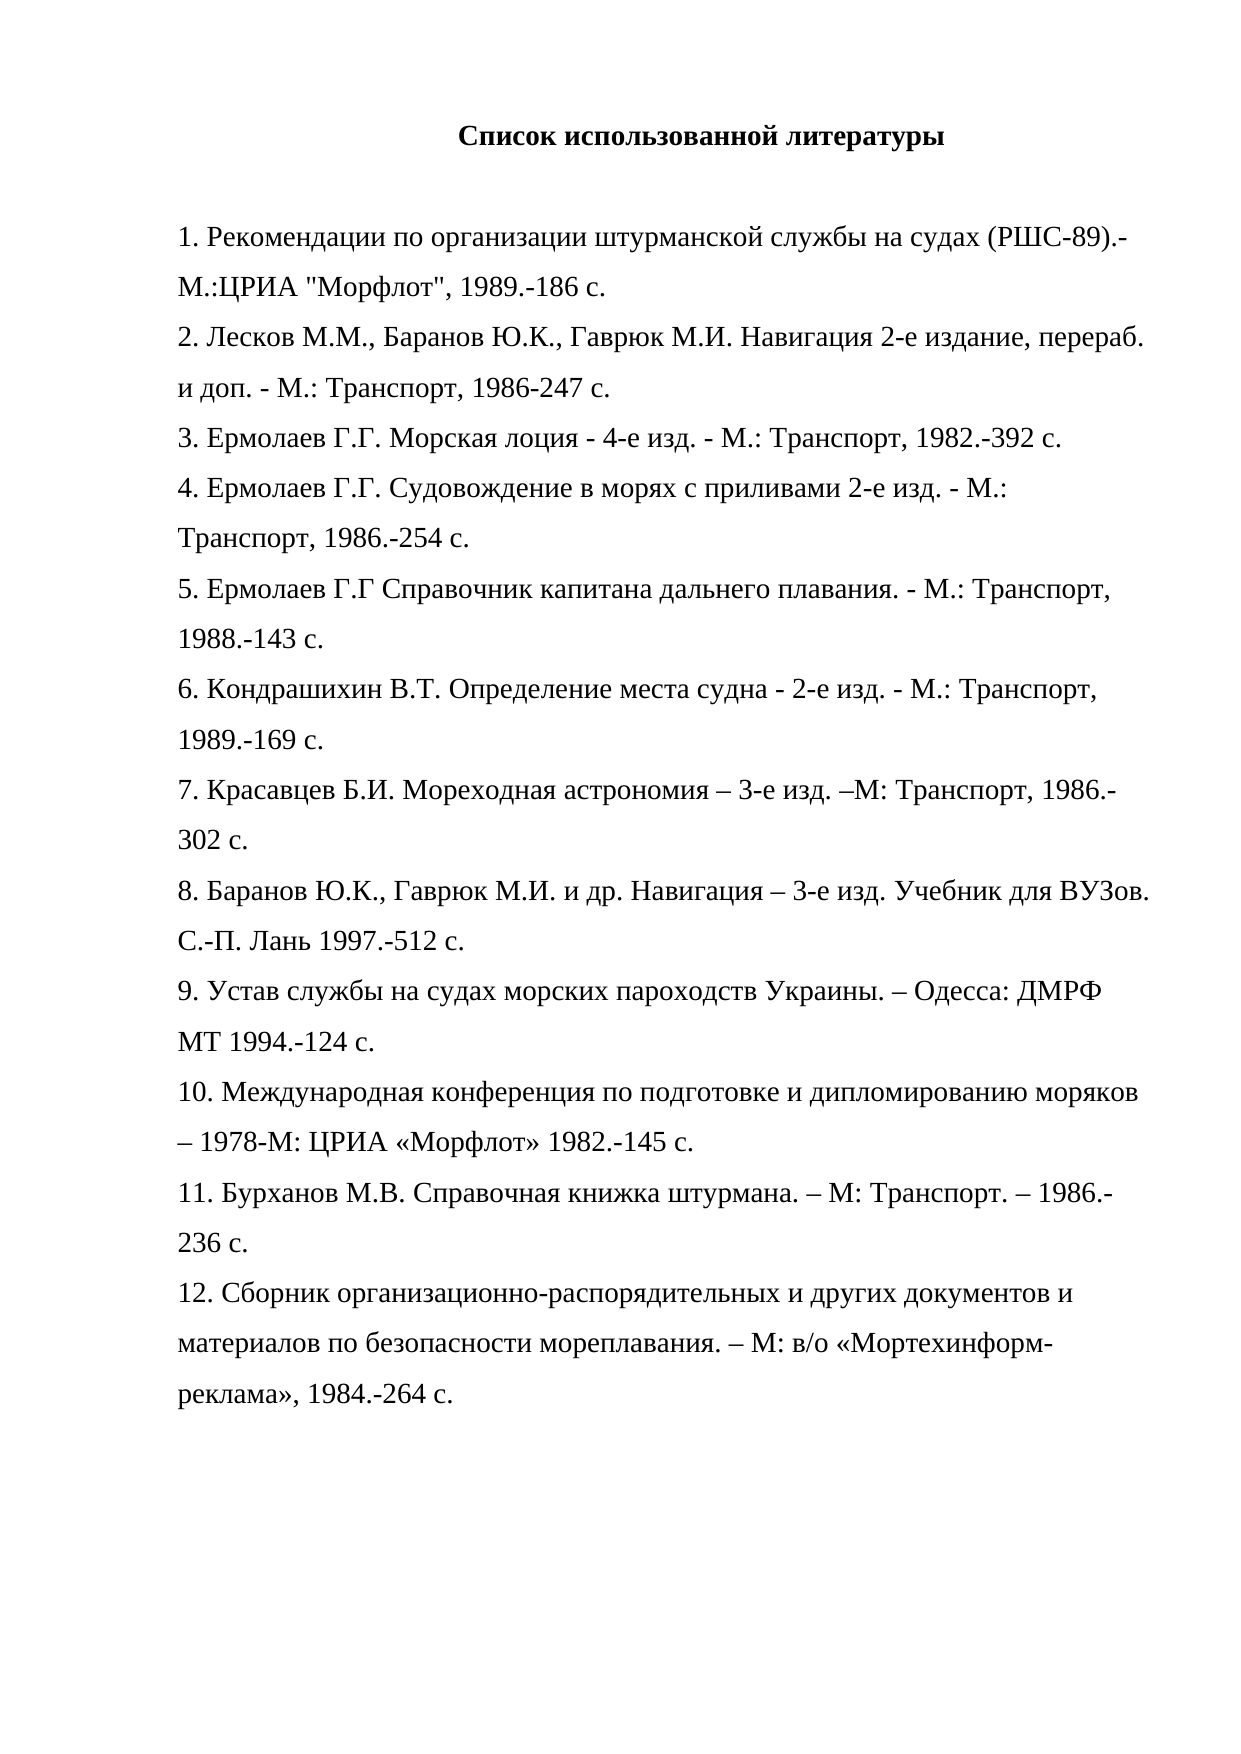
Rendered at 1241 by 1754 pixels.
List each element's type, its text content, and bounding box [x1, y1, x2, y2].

text 6. Кондрашихин В.Т. Определение места судна - 2-е изд. - М.: Транспорт, 1989.-169 с. [177, 672, 1152, 755]
text 7. Красавцев Б.И. Мореходная астрономия – 3-е изд. –М: Транспорт, 1986.-302 с. [177, 772, 1152, 856]
text 10. Международная конференция по подготовке и дипломированию моряков – 1978-М: ЦРИА «Морфлот» 1982.-145 с. [177, 1074, 1152, 1158]
text 8. Баранов Ю.К., Гаврюк М.И. и др. Навигация – 3-е изд. Учебник для ВУЗов. С.-П. Лань 1997.-512 с. [177, 873, 1152, 957]
text 4. Ермолаев Г.Г. Судовождение в морях с приливами 2-е изд. - М.: Транспорт, 1986.-254 с. [177, 470, 1152, 554]
text 5. Ермолаев Г.Г Справочник капитана дальнего плавания. - М.: Транспорт, 1988.-143 с. [177, 571, 1152, 655]
text Список использованной литературы [177, 118, 1152, 152]
text 9. Устав службы на судах морских пароходств Украины. – Одесса: ДМРФ МТ 1994.-124 с. [177, 973, 1152, 1057]
text 1. Рекомендации по организации штурманской службы на судах (РШС-89).- М.:ЦРИА "Морфлот", 1989.-186 с. [177, 219, 1152, 303]
text 3. Ермолаев Г.Г. Морская лоция - 4-е изд. - М.: Транспорт, 1982.-392 с. [177, 420, 1152, 453]
text 11. Бурханов М.В. Справочная книжка штурмана. – М: Транспорт. – 1986.-236 с. [177, 1175, 1152, 1258]
text 12. Сборник организационно-распорядительных и других документов и материалов по безопасности мореплавания. – М: в/о «Мортехинформ-реклама», 1984.-264 с. [177, 1275, 1152, 1409]
text 2. Лесков М.М., Баранов Ю.К., Гаврюк М.И. Навигация 2-е издание, перераб. и доп. - М.: Транспорт, 1986-247 с. [177, 319, 1152, 403]
